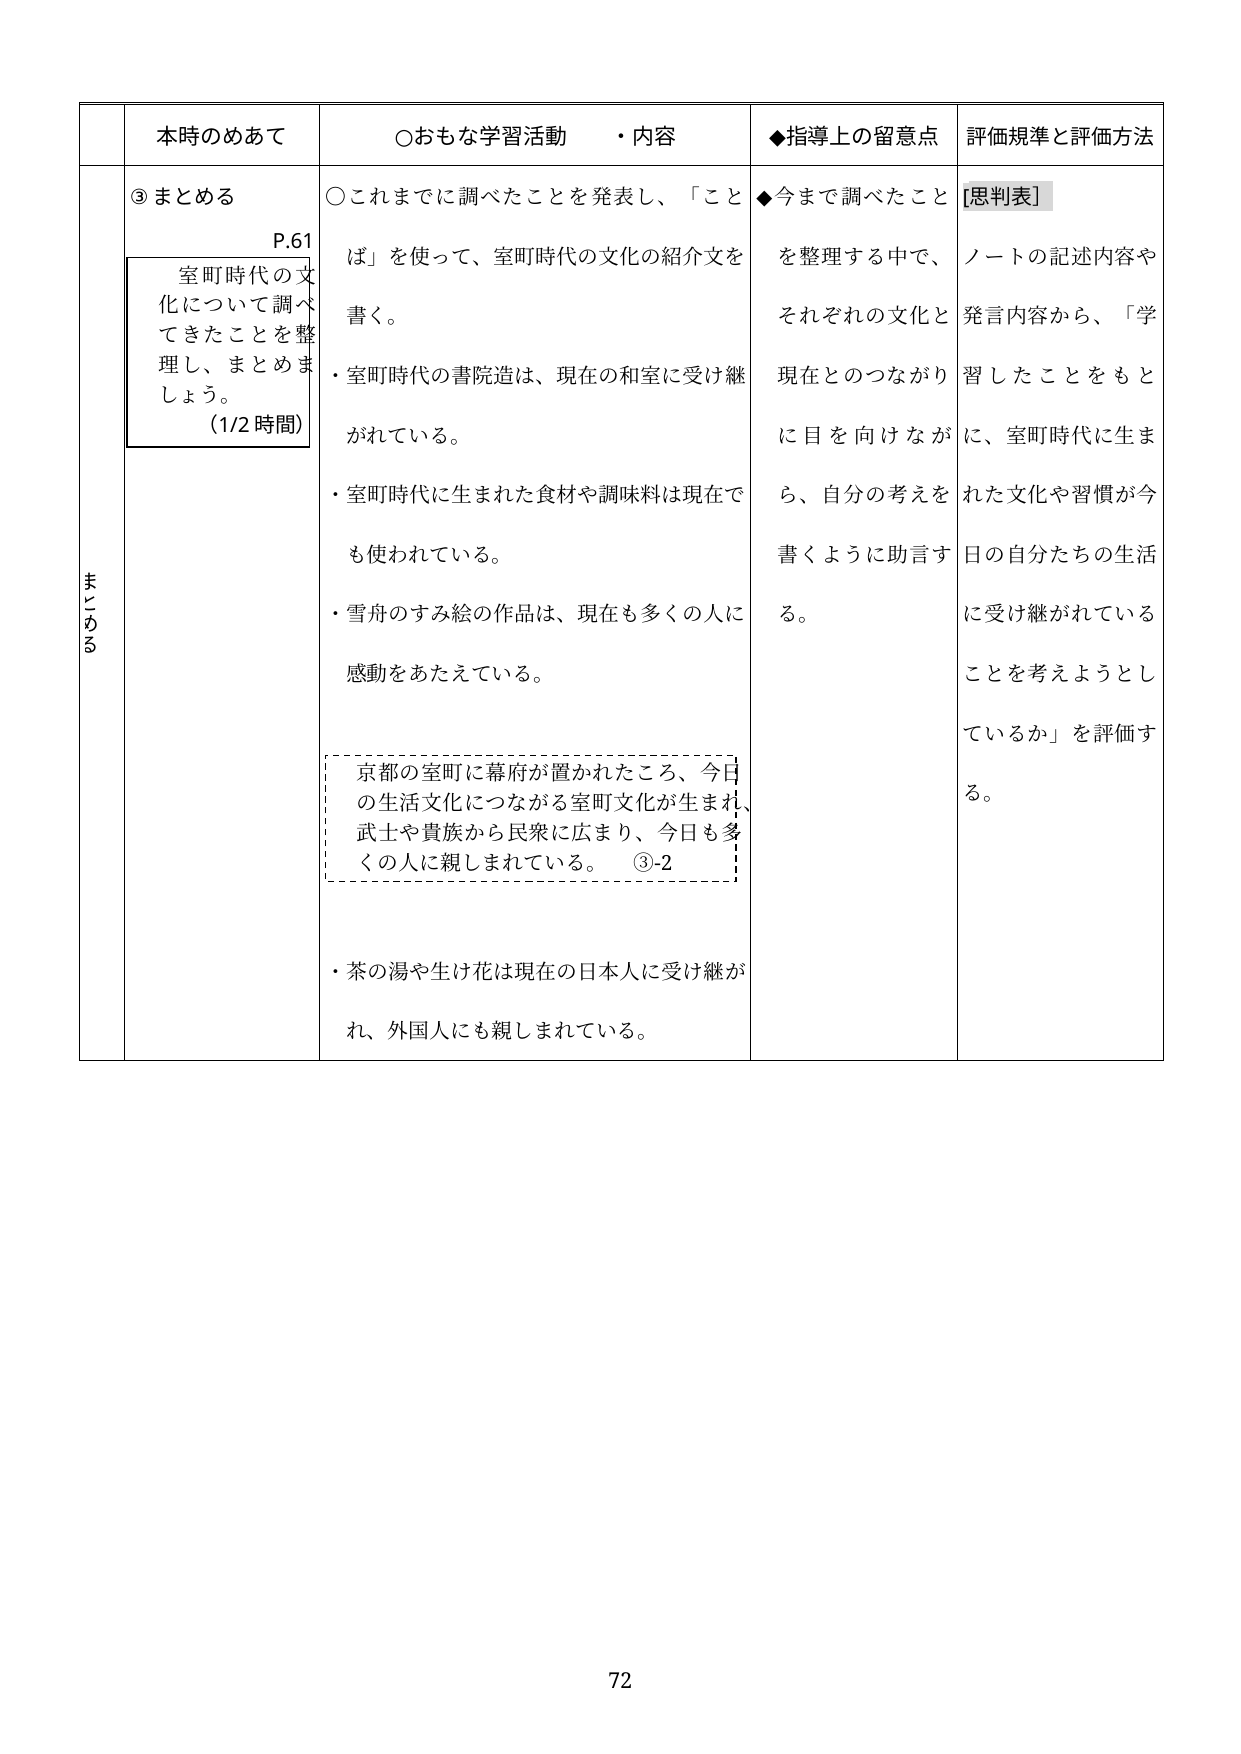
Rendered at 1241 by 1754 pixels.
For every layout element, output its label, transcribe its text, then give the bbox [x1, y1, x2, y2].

table_header ○おもな学習活動 ・内容 [320, 105, 750, 165]
table_header 評価規準と評価方法 [958, 105, 1163, 165]
table_header [80, 105, 124, 165]
table_header 本時のめあて [125, 105, 319, 165]
table_cell ◆今まで調べたことを整理する中で、それぞれの文化と現在とのつながりに目を向けながら、自分の考えを書くように助言する。 [751, 166, 957, 1060]
table_cell ③まとめる P.61 [125, 166, 319, 1060]
table_cell 〇これまでに調べたことを発表し、「ことば」を使って、室町時代の文化の紹介文を書く。 ・室町時代の書院造は、現在の和室に受け継がれている。 ・室町時代に生まれた食材や調味料は現在でも使われている。 ・雪舟のすみ絵の作品は、現在も多くの人に感動をあたえている。 ・茶の湯や生け花は現在の日本人に受け継がれ、外国人にも親しまれている。 [320, 166, 750, 1060]
table_cell まとめる [80, 166, 124, 1060]
table_cell [思判表］ ノートの記述内容や発言内容から、「学習したことをもとに、室町時代に生まれた文化や習慣が今日の自分たちの生活に受け継がれていることを考えようとしているか」を評価する。 [958, 166, 1163, 1060]
table_header ◆指導上の留意点 [751, 105, 957, 165]
